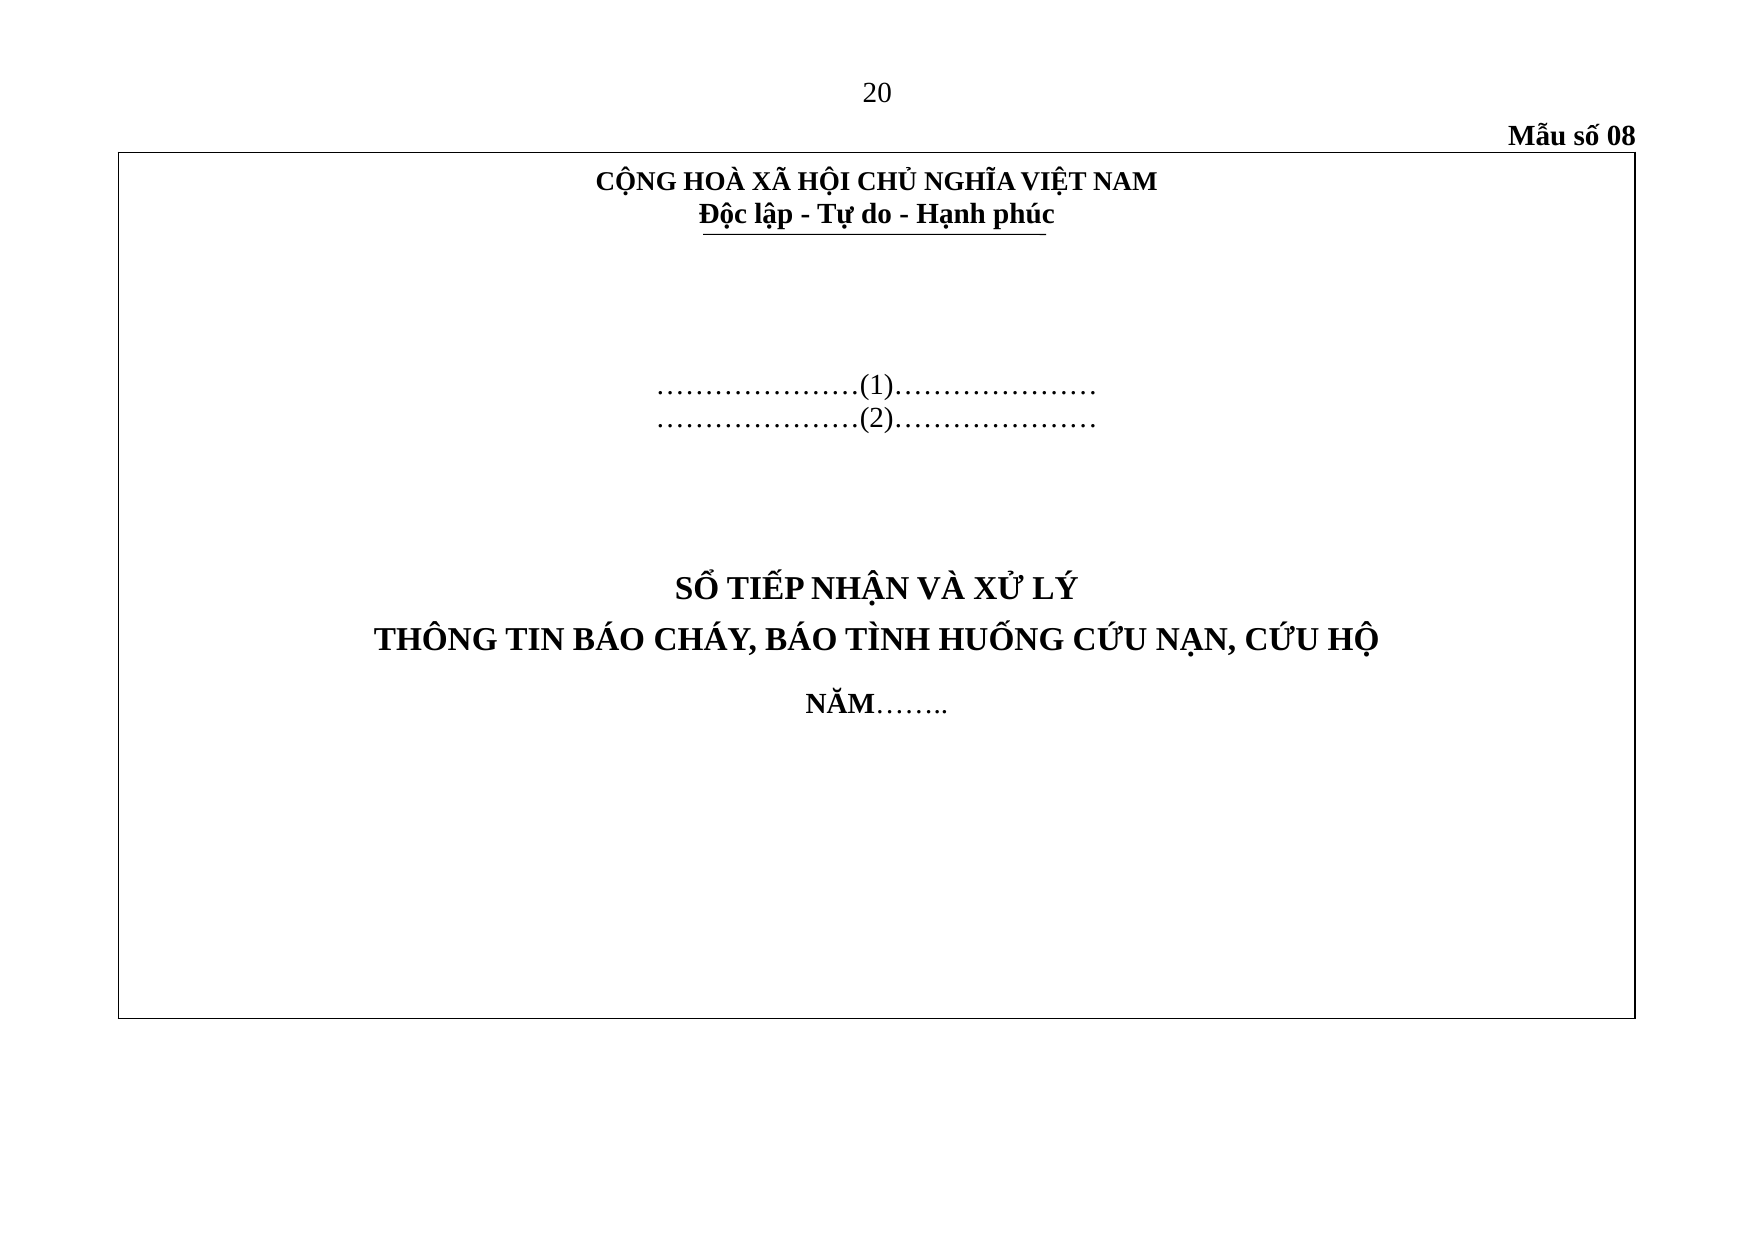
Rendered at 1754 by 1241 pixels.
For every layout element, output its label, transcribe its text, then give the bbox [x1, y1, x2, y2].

table_cell …………………(1)………………… …………………(2)………………… SỔ TIẾP NHẬN VÀ XỬ LÝ THÔNG TIN BÁO CHÁY, BÁO TÌNH HUỐNG CỨU NẠN, CỨU HỘ NĂM…….. [119, 266, 1634, 1018]
text Mẫu số 08 [118, 118, 1636, 152]
table_header CỘNG HOÀ XÃ HỘI CHỦ NGHĨA VIỆT NAM Độc lập - Tự do - Hạnh phúc [119, 153, 1634, 266]
